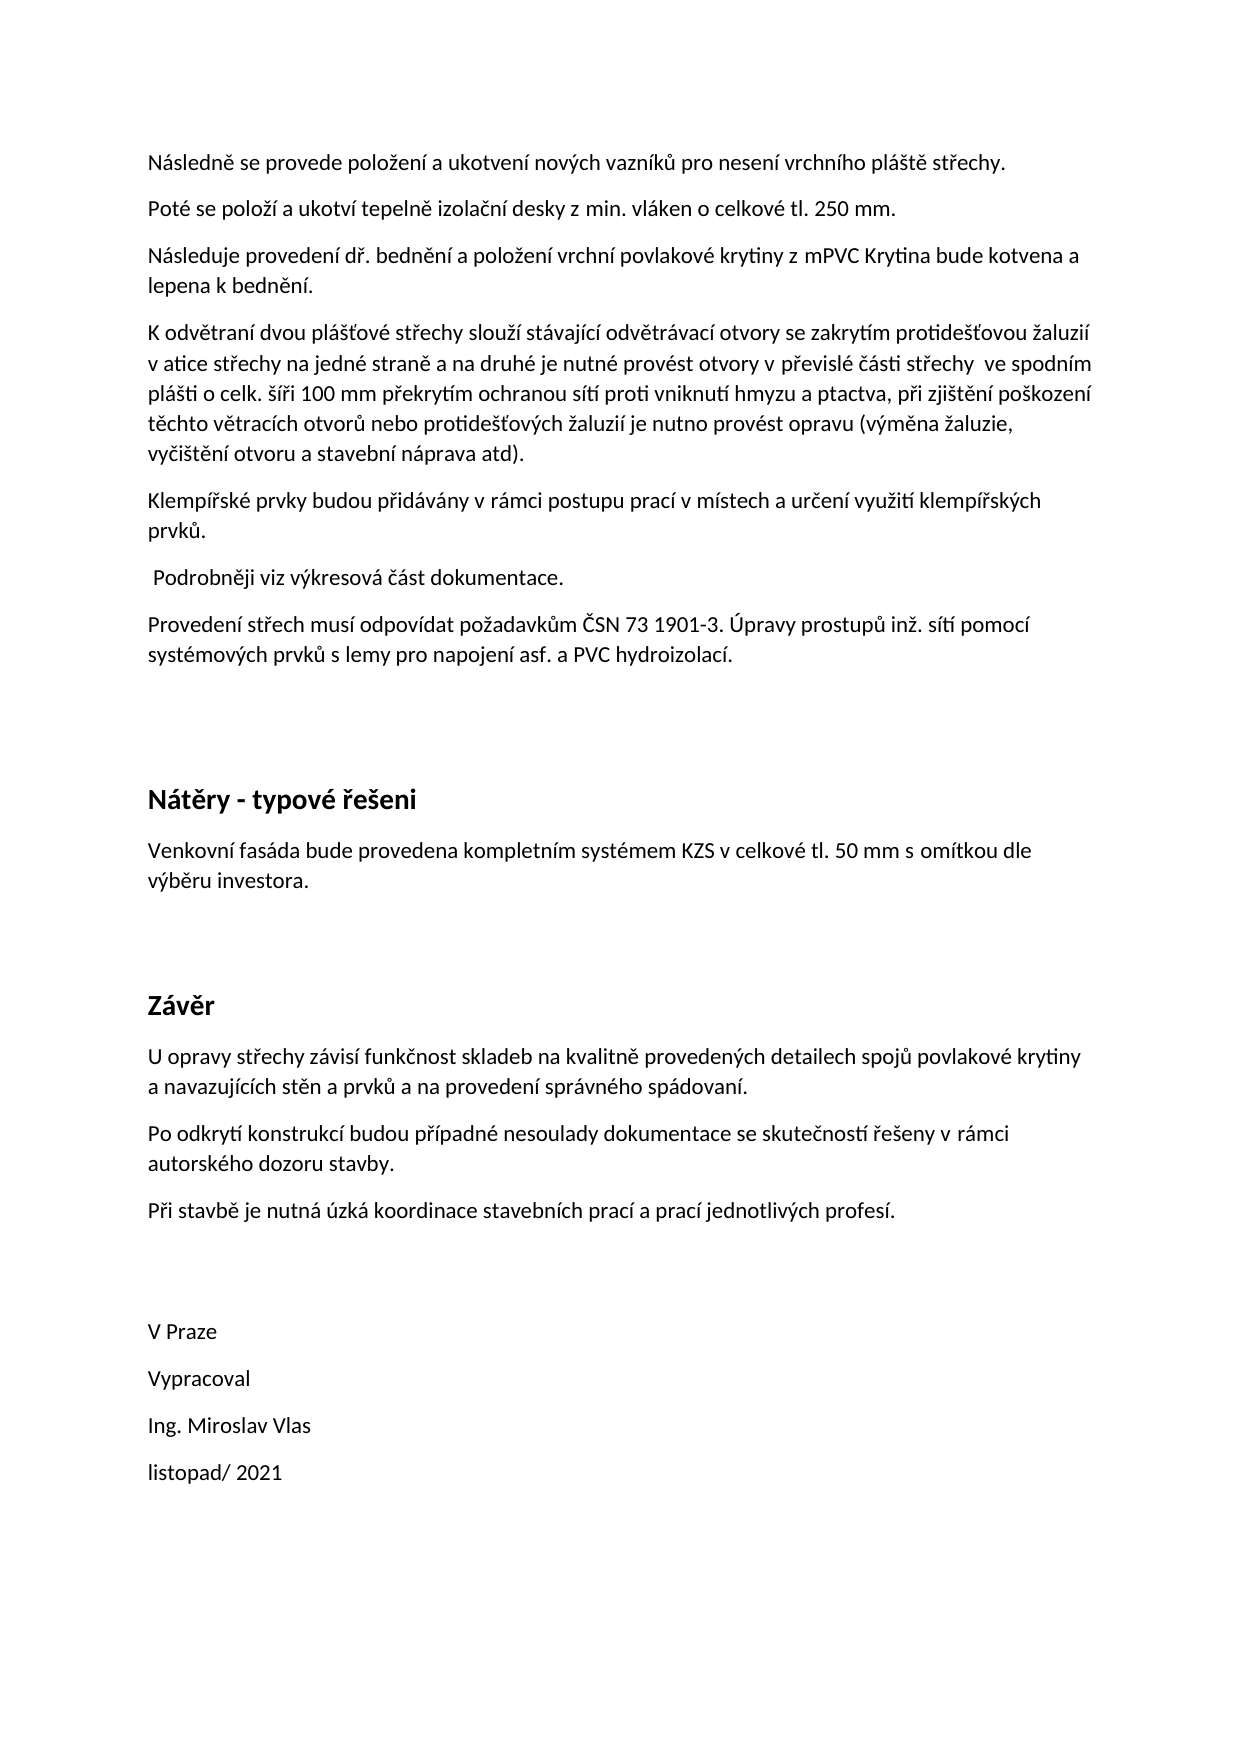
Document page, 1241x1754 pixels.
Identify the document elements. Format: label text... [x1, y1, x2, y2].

text Venkovní fasáda bude provedena kompletním systémem KZS v celkové tl. s omítkou dle výběru investora. [148, 836, 1093, 894]
text listopad/ 2021 [148, 1458, 1093, 1486]
text Po odkrytí konstrukcí budou případné nesoulady dokumentace se skutečností řešeny v rámci autorského dozoru stavby. [148, 1119, 1093, 1177]
text Závěr [148, 987, 1093, 1023]
text Poté se položí a ukotví tepelně izolační desky z min. vláken o celkové tl. . [148, 194, 1093, 222]
text Nátěry - typové řešeni [148, 781, 1093, 817]
text V Praze [148, 1317, 1093, 1345]
text Následně se provede položení a ukotvení nových vazníků pro nesení vrchního pláště střechy. [148, 148, 1093, 176]
text Ing. Miroslav Vlas [148, 1411, 1093, 1439]
text Při stavbě je nutná úzká koordinace stavebních prací a prací jednotlivých profesí. [148, 1196, 1093, 1224]
text Vypracoval [148, 1364, 1093, 1392]
text Následuje provedení dř. bednění a položení vrchní povlakové krytiny z mPVC Krytina bude kotvena a lepena k bednění. [148, 241, 1093, 299]
text Klempířské prvky budou přidávány v rámci postupu prací v místech a určení využití klempířských prvků. [148, 486, 1093, 544]
text K odvětraní dvou plášťové střechy slouží stávající odvětrávací otvory se zakrytím protidešťovou žaluzií v atice střechy na jedné straně a na druhé je nutné provést otvory v převislé části střechy ve spodním plášti o celk. šíři překrytím ochranou sítí proti vniknutí hmyzu a ptactva, při zjištění poškození těchto větracích otvorů nebo protidešťových žaluzií je nutno provést opravu (výměna žaluzie, vyčištění otvoru a stavební náprava atd). [148, 318, 1093, 467]
text U opravy střechy závisí funkčnost skladeb na kvalitně provedených detailech spojů povlakové krytiny a navazujících stěn a prvků a na provedení správného spádovaní. [148, 1042, 1093, 1100]
text Podrobněji viz výkresová část dokumentace. [148, 563, 1093, 591]
text Provedení střech musí odpovídat požadavkům ČSN 73 1901-3. Úpravy prostupů inž. sítí pomocí systémových prvků s lemy pro napojení asf. a PVC hydroizolací. [148, 610, 1093, 668]
